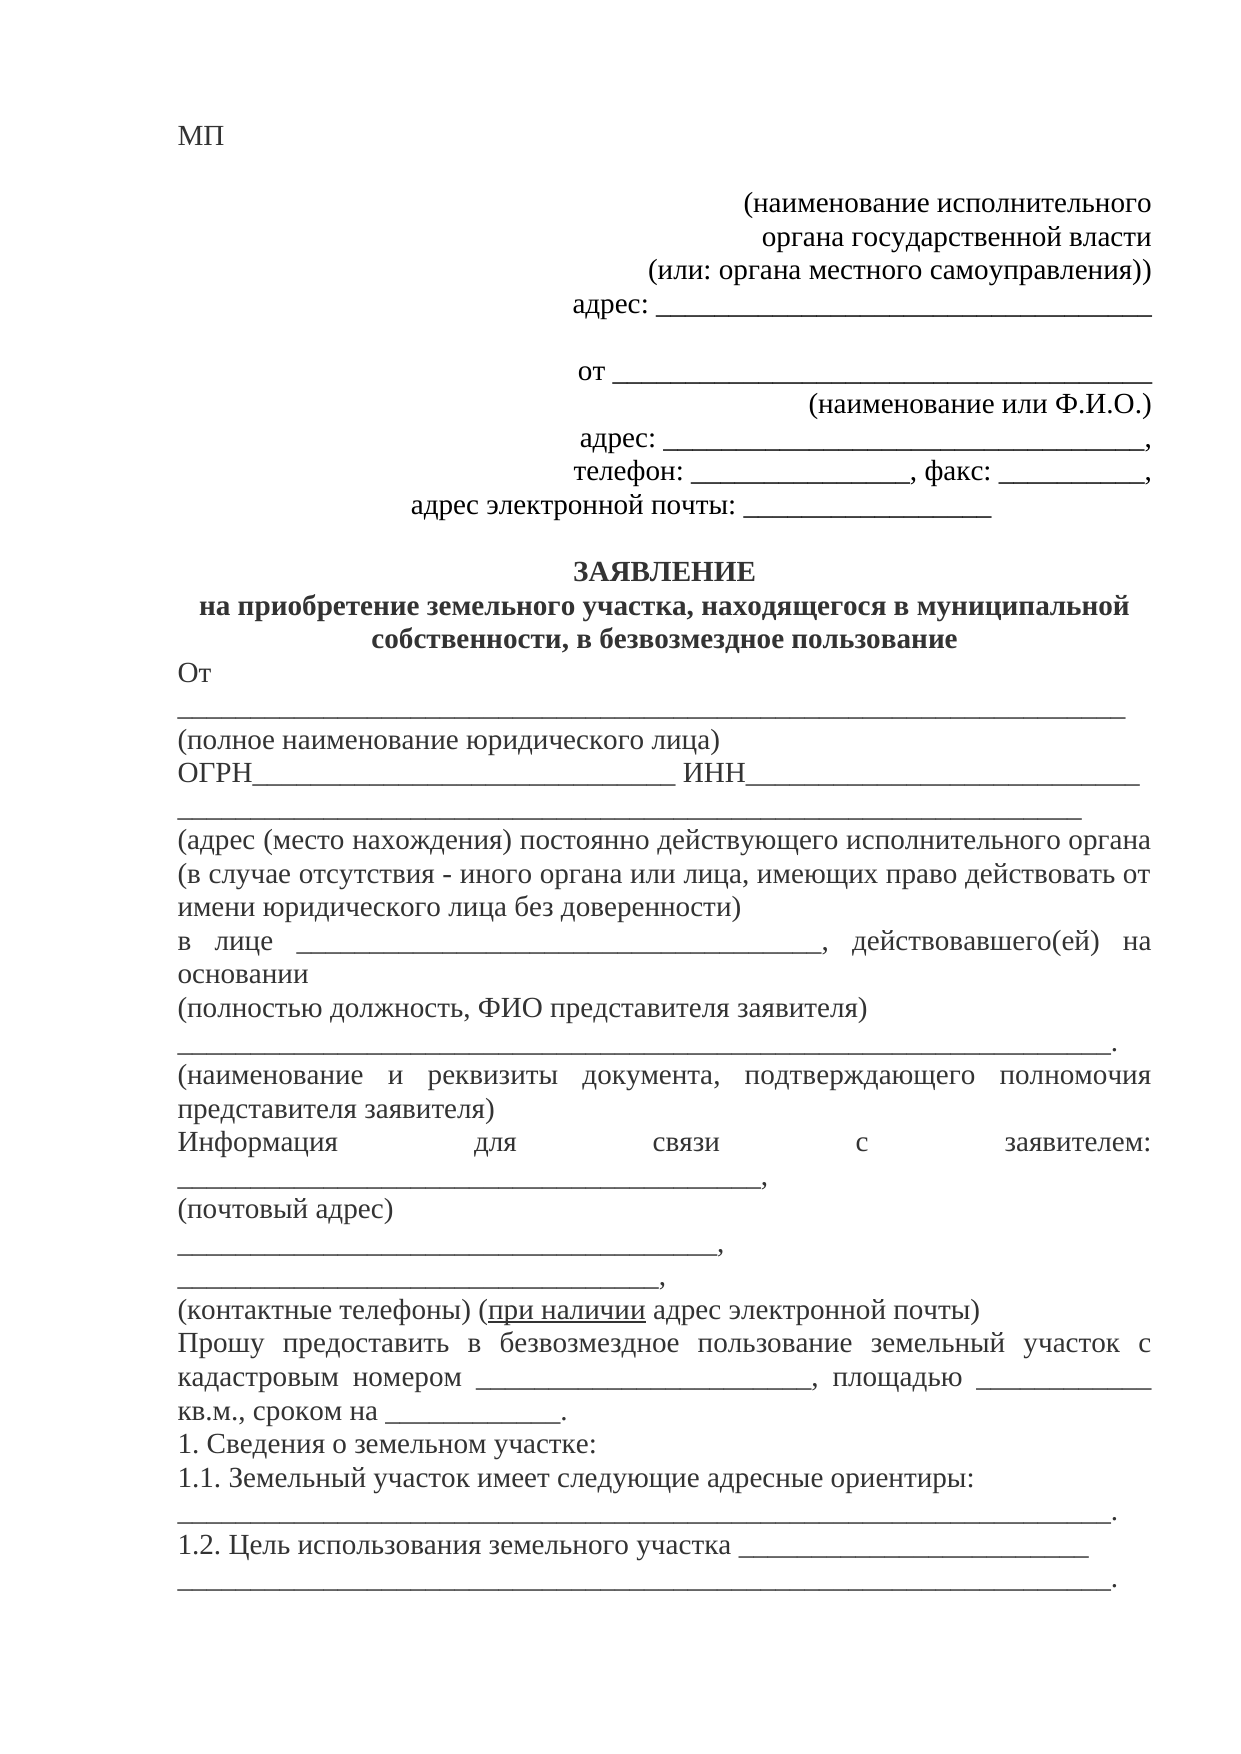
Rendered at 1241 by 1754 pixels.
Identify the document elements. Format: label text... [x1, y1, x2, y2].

text 1. Сведения о земельном участке: [177, 1426, 1152, 1460]
text Прошу предоставить в безвозмездное пользование земельный участок с кадастровым номером _______________________, площадью ____________ кв.м., сроком на ____________. [177, 1326, 1152, 1426]
text адрес электронной почты: _________________ [177, 487, 1152, 521]
text (полностью должность, ФИО представителя заявителя) [177, 990, 1152, 1024]
text органа государственной власти [177, 219, 1152, 252]
text (наименование исполнительного [177, 185, 1152, 219]
text (полное наименование юридического лица) [177, 722, 1152, 755]
text в лице ____________________________________, действовавшего(ей) на основании [177, 923, 1152, 990]
text (наименование и реквизиты документа, подтверждающего полномочия представителя заявителя) [177, 1057, 1152, 1124]
text (наименование или Ф.И.О.) [177, 386, 1152, 420]
text адрес: __________________________________ [177, 286, 1152, 319]
text (контактные телефоны) (при наличии адрес электронной почты) [177, 1292, 1152, 1326]
text 1.2. Цель использования земельного участка ________________________ [177, 1527, 1152, 1560]
text Информация для связи с заявителем: ________________________________________, [177, 1124, 1152, 1191]
text от _____________________________________ [177, 353, 1152, 386]
text ЗАЯВЛЕНИЕ [177, 554, 1152, 588]
text ОГРН_____________________________ ИНН___________________________ [177, 755, 1152, 789]
text (или: органа местного самоуправления)) [177, 252, 1152, 286]
text 1.1. Земельный участок имеет следующие адресные ориентиры: [177, 1460, 1152, 1493]
text (адрес (место нахождения) постоянно действующего исполнительного органа (в случае отсутствия - иного органа или лица, имеющих право действовать от имени юридического лица без доверенности) [177, 822, 1152, 923]
text адрес: _________________________________, [177, 420, 1152, 453]
text ______________________________________________________________ [177, 789, 1152, 822]
text _____________________________________, _________________________________, [177, 1225, 1152, 1292]
text ________________________________________________________________. [177, 1493, 1152, 1527]
text От _________________________________________________________________ [177, 655, 1152, 722]
text телефон: _______________, факс: __________, [177, 453, 1152, 487]
text на приобретение земельного участка, находящегося в муниципальной собственности, в безвозмездное пользование [177, 588, 1152, 655]
text МП [177, 118, 1152, 152]
text ________________________________________________________________. [177, 1024, 1152, 1057]
text ________________________________________________________________. [177, 1560, 1152, 1594]
text (почтовый адрес) [177, 1191, 1152, 1225]
